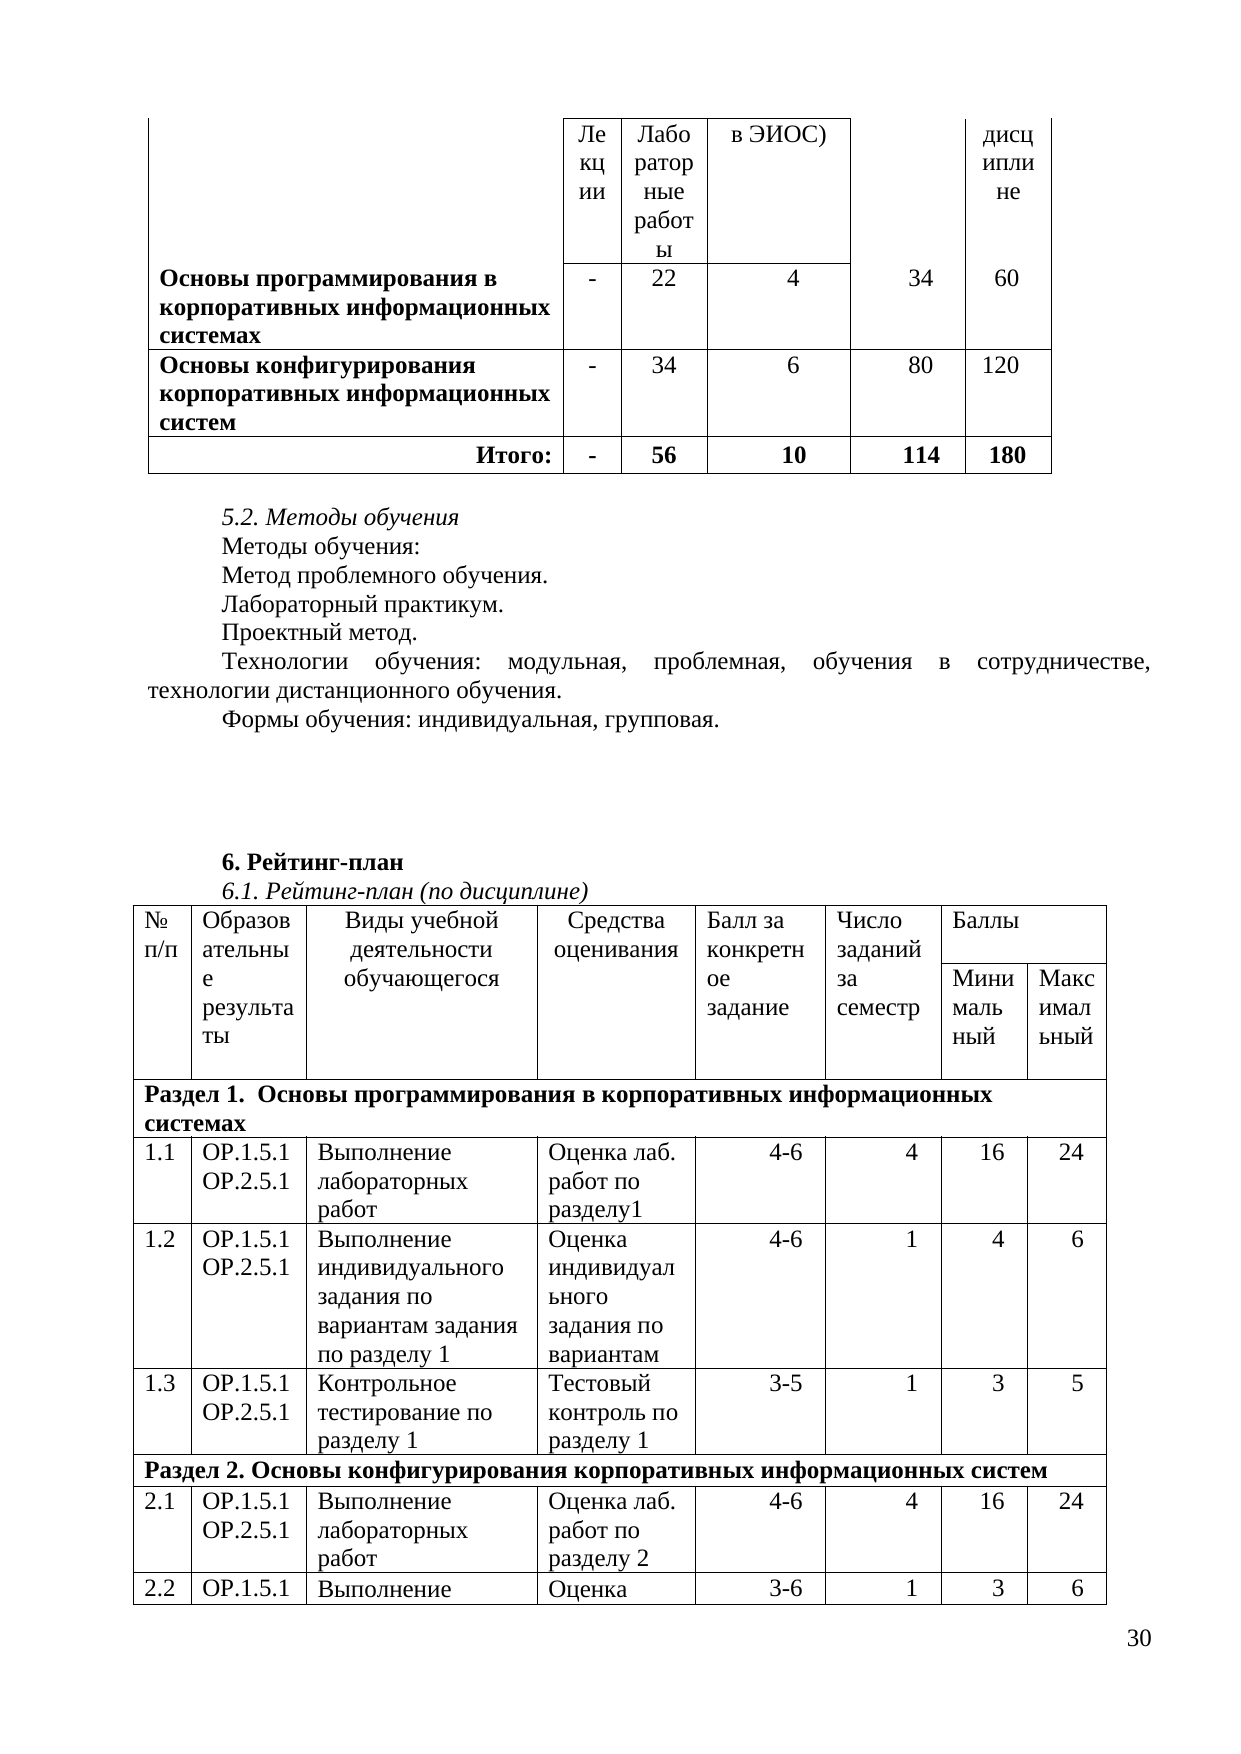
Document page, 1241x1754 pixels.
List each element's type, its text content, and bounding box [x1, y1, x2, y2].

table_cell 22 [622, 264, 707, 349]
table_cell 34 [622, 350, 707, 436]
table_cell 4 [826, 1138, 941, 1223]
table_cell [538, 1573, 695, 1603]
text 6. Рейтинг-план [148, 847, 1152, 876]
table_cell 2.2 [134, 1573, 191, 1603]
table_cell 1.3 [134, 1369, 191, 1454]
text Проектный метод. [221, 617, 1152, 646]
text Формы обучения: индивидуальная, групповая. [148, 704, 1152, 732]
table_cell Лабораторные работы [622, 119, 707, 262]
table_cell 60 [966, 263, 1051, 349]
table_cell 1 [826, 1369, 941, 1454]
table_cell Раздел 2. Основы конфигурирования корпоративных информационных систем [134, 1455, 1106, 1486]
table_cell 4-6 [696, 1138, 825, 1223]
table_cell - [564, 350, 621, 436]
text Метод проблемного обучения. [221, 560, 1152, 589]
table_cell 3 [942, 1573, 1027, 1603]
table_cell - [564, 264, 621, 349]
table_header Образовательные результаты [192, 906, 306, 1078]
table_header № п/п [134, 906, 191, 1078]
table_cell Итого: [149, 437, 563, 473]
table_cell Оценка лаб. работ по разделу1 [538, 1138, 695, 1223]
table_cell 34 [851, 263, 965, 349]
table_cell 180 [966, 437, 1051, 473]
table_cell 80 [851, 350, 965, 436]
table_cell 16 [942, 1487, 1027, 1572]
table_cell ОР.1.5.1 ОР.2.5.1 [192, 1138, 306, 1223]
table_cell 6 [1028, 1573, 1106, 1603]
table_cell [708, 119, 850, 262]
table_cell 4-6 [696, 1224, 825, 1367]
table_header Средства оценивания [538, 906, 695, 1078]
table_cell 2.1 [134, 1487, 191, 1572]
table_cell 1 [826, 1224, 941, 1367]
table_cell 6 [1028, 1224, 1106, 1367]
text Технологии обучения: модульная, проблемная, обучения в сотрудничестве, технологии дистанционного обучения. [148, 646, 1152, 704]
table_cell Основы программирования в корпоративных информационных системах [149, 263, 563, 349]
text 6.1. Рейтинг-план (по дисциплине) [148, 876, 1152, 905]
table_cell 16 [942, 1138, 1027, 1223]
table_cell 3 [942, 1369, 1027, 1454]
table_cell 114 [851, 437, 965, 473]
table_cell Выполнение лабораторных работ [307, 1138, 537, 1223]
table_cell 120 [966, 350, 1051, 436]
table_cell Оценка лаб. работ по разделу 2 [538, 1487, 695, 1572]
table_cell 56 [622, 437, 707, 473]
table_cell Выполнение индивидуального задания по вариантам задания по разделу 1 [307, 1224, 537, 1367]
table_header Виды учебной деятельности обучающегося [307, 906, 537, 1078]
table_cell 10 [708, 437, 850, 473]
table_cell ОР.1.5.1 ОР.2.5.1 [192, 1369, 306, 1454]
table_cell ОР.1.5.1 ОР.2.5.1 [192, 1224, 306, 1367]
table_header Число заданий за семестр [826, 906, 941, 1078]
table_cell 24 [1028, 1487, 1106, 1572]
table_cell 4 [942, 1224, 1027, 1367]
table_cell 4-6 [696, 1487, 825, 1572]
table_cell Максимальный [1028, 964, 1106, 1078]
table_cell 1.2 [134, 1224, 191, 1367]
text Методы обучения: [221, 531, 1152, 560]
table_cell Оценка индивидуального задания по вариантам [538, 1224, 695, 1367]
table_cell ОР.1.5.1 ОР.2.5.1 [192, 1573, 306, 1603]
table_cell 5 [1028, 1369, 1106, 1454]
text Лабораторный практикум. [221, 589, 1152, 617]
table_cell 3-5 [696, 1369, 825, 1454]
table_cell Раздел 1. Основы программирования в корпоративных информационных системах [134, 1080, 1106, 1136]
table_header Балл за конкретное задание [696, 906, 825, 1078]
table_cell 24 [1028, 1138, 1106, 1223]
table_cell - [564, 437, 621, 473]
table_cell Тестовый контроль по разделу 1 [538, 1369, 695, 1454]
table_cell 4 [826, 1487, 941, 1572]
table_cell Контрольное тестирование по разделу 1 [307, 1369, 537, 1454]
table_cell Выполнение лабораторных работ [307, 1487, 537, 1572]
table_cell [307, 1573, 537, 1603]
table_header Баллы [942, 906, 1106, 963]
table_cell Лекции [564, 119, 621, 262]
table_cell 6 [708, 350, 850, 436]
table_cell ОР.1.5.1 ОР.2.5.1 [192, 1487, 306, 1572]
table_cell 3-6 [696, 1573, 825, 1603]
table_cell Минимальный [942, 964, 1027, 1078]
table_cell 1 [826, 1573, 941, 1603]
text 5.2. Методы обучения [148, 502, 1152, 531]
table_cell 1.1 [134, 1138, 191, 1223]
table_cell Основы конфигурирования корпоративных информационных систем [149, 350, 563, 436]
table_cell 4 [708, 264, 850, 349]
